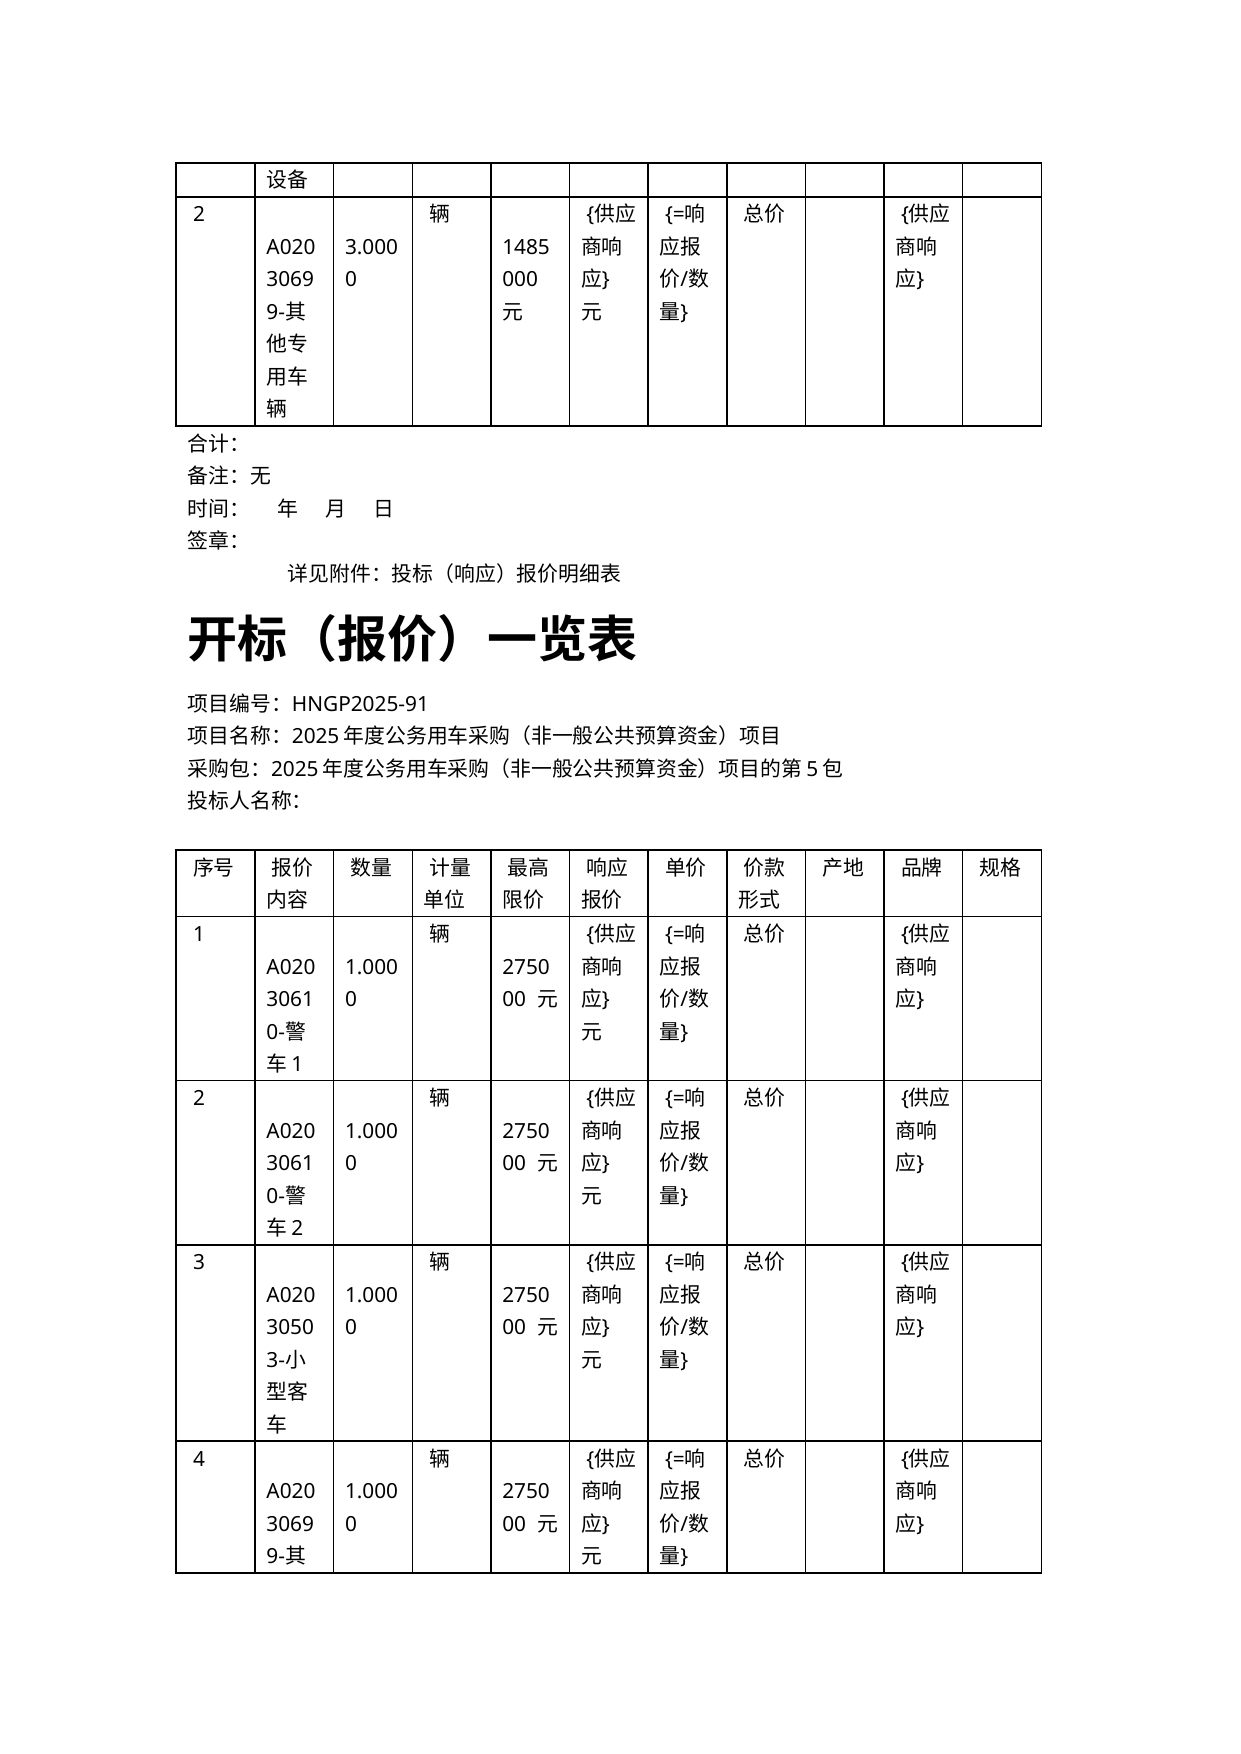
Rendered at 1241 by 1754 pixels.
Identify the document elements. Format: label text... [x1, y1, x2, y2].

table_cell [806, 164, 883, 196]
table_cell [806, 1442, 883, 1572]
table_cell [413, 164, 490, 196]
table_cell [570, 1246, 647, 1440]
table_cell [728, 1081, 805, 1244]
text 时间： 年 月 日 [187, 492, 1053, 524]
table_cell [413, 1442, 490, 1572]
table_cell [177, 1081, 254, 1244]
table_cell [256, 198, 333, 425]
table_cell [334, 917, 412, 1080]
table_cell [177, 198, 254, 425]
text 投标人名称： [187, 784, 1053, 817]
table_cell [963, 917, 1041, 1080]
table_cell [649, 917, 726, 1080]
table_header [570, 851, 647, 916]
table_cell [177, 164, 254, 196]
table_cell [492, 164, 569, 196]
text 详见附件：投标（响应）报价明细表 [187, 557, 1053, 589]
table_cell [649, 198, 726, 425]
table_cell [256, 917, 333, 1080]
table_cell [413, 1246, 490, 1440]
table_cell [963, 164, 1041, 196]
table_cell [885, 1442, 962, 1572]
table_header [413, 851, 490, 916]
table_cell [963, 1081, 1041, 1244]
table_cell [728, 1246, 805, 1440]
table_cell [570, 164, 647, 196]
text 合计： [187, 427, 1053, 459]
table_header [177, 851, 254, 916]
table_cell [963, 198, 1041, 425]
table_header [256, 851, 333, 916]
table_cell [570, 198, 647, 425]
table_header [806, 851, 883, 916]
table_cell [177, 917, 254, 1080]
text 备注：无 [187, 459, 1053, 492]
text 开标（报价）一览表 [187, 589, 1053, 687]
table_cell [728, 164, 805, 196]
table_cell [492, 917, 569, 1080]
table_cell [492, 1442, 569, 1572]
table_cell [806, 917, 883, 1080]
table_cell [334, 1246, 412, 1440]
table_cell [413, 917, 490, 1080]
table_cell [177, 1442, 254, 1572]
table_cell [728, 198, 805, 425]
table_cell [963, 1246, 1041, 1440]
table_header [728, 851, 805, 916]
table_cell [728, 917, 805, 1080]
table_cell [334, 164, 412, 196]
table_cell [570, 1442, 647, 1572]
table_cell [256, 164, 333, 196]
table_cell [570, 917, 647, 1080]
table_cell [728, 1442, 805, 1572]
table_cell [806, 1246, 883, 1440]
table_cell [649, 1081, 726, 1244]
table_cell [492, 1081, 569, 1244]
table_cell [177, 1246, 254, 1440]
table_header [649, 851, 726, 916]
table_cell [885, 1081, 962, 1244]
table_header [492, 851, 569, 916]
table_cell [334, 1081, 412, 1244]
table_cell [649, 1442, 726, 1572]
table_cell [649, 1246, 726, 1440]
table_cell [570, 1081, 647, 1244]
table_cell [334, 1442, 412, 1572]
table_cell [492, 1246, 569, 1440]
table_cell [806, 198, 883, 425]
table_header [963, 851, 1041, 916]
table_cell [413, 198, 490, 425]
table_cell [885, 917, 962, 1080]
text 采购包：2025年度公务用车采购（非一般公共预算资金）项目的第5包 [187, 752, 1053, 784]
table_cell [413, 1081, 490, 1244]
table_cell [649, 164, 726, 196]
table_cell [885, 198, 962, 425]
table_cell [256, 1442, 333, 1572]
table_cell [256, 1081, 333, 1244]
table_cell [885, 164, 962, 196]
text 项目编号：HNGP2025-91 [187, 687, 1053, 719]
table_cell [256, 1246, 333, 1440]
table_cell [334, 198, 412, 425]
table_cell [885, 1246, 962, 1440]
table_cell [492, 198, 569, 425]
text 项目名称：2025年度公务用车采购（非一般公共预算资金）项目 [187, 719, 1053, 752]
text 签章： [187, 524, 1053, 557]
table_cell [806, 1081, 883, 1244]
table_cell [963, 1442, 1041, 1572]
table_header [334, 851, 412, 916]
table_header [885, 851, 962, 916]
